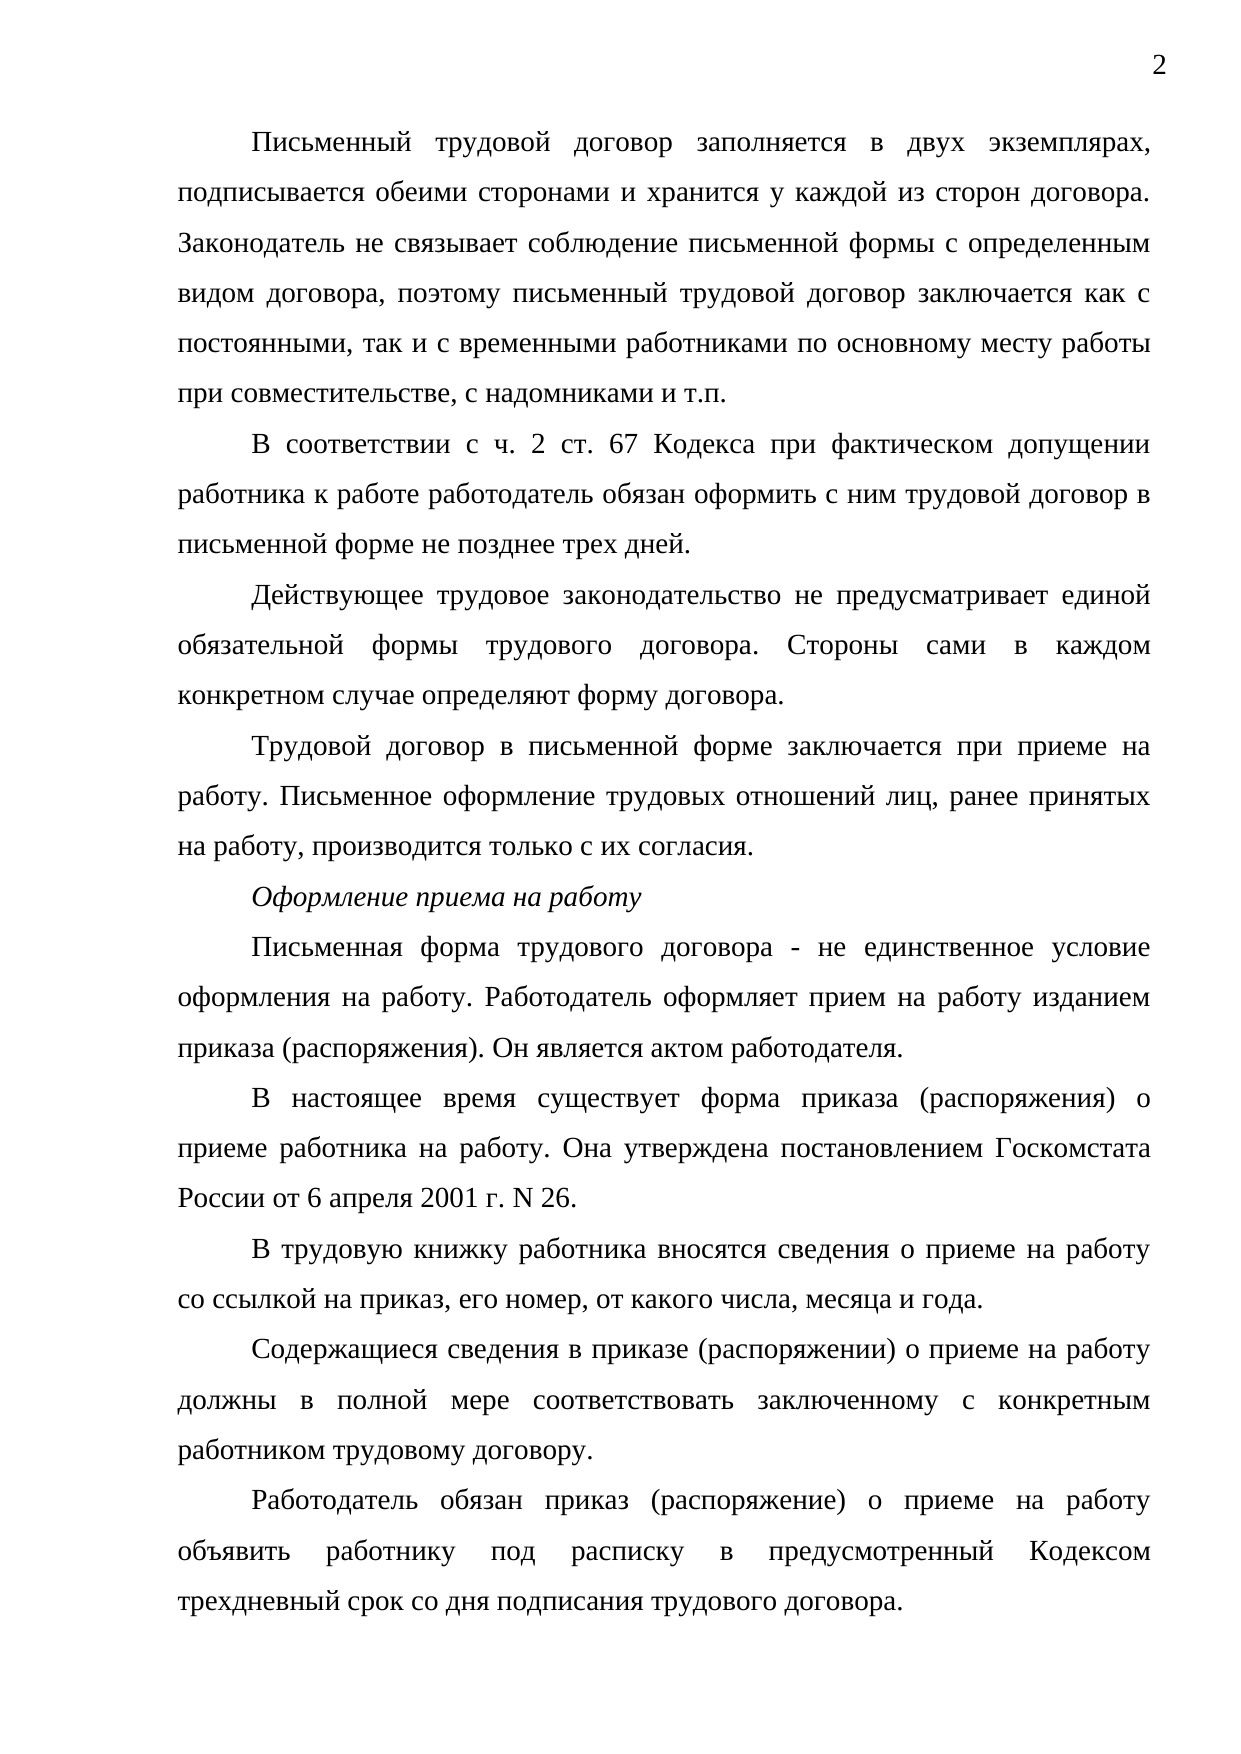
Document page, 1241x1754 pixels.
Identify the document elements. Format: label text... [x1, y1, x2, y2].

text Оформление приема на работу [177, 879, 1152, 912]
text Письменная форма трудового договора - не единственное условие оформления на работу. Работодатель оформляет прием на работу изданием приказа (распоряжения). Он является актом работодателя. [177, 929, 1152, 1063]
text Трудовой договор в письменной форме заключается при приеме на работу. Письменное оформление трудовых отношений лиц, ранее принятых на работу, производится только с их согласия. [177, 728, 1152, 862]
text Действующее трудовое законодательство не предусматривает единой обязательной формы трудового договора. Стороны сами в каждом конкретном случае определяют форму договора. [177, 577, 1152, 711]
text Содержащиеся сведения в приказе (распоряжении) о приеме на работу должны в полной мере соответствовать заключенному с конкретным работником трудовому договору. [177, 1332, 1152, 1466]
text Письменный трудовой договор заполняется в двух экземплярах, подписывается обеими сторонами и хранится у каждой из сторон договора. Законодатель не связывает соблюдение письменной формы с определенным видом договора, поэтому письменный трудовой договор заключается как с постоянными, так и с временными работниками по основному месту работы при совместительстве, с надомниками и т.п. [177, 124, 1152, 409]
text Работодатель обязан приказ (распоряжение) о приеме на работу объявить работнику под расписку в предусмотренный Кодексом трехдневный срок со дня подписания трудового договора. [177, 1482, 1152, 1617]
text В настоящее время существует форма приказа (распоряжения) о приеме работника на работу. Она утверждена постановлением Госкомстата России от 6 апреля 2001 г. N 26. [177, 1080, 1152, 1214]
text В соответствии с ч. 2 ст. 67 Кодекса при фактическом допущении работника к работе работодатель обязан оформить с ним трудовой договор в письменной форме не позднее трех дней. [177, 426, 1152, 560]
text В трудовую книжку работника вносятся сведения о приеме на работу со ссылкой на приказ, его номер, от какого числа, месяца и года. [177, 1231, 1152, 1315]
